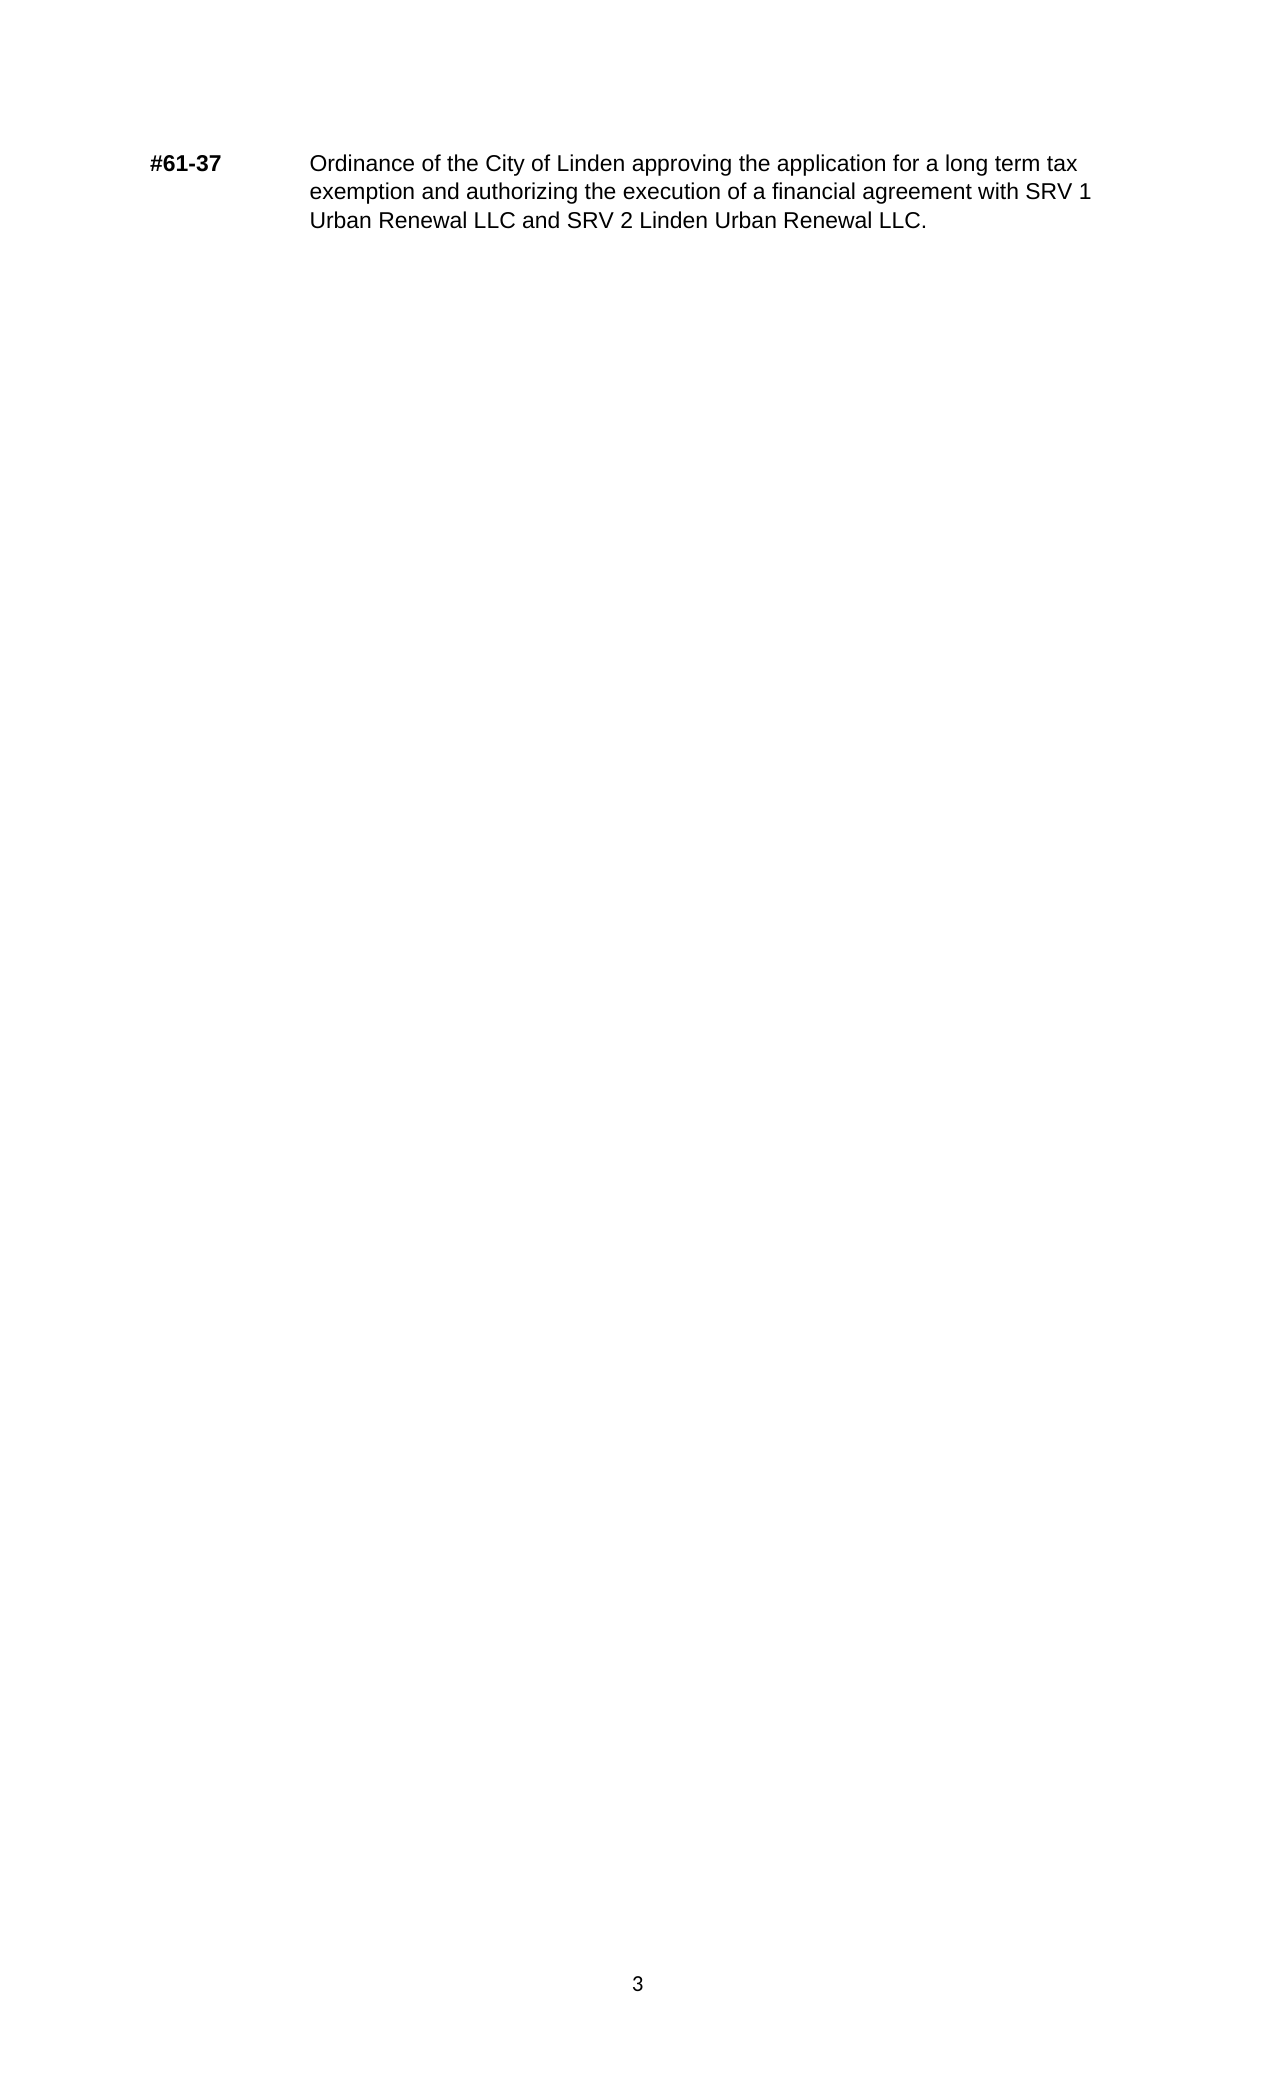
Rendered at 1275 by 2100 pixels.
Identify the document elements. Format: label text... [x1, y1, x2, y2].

list #61-37 Ordinance of the City of Linden approving the application for a long term tax exemption and authorizing the execution of a financial agreement with SRV 1 Urban Renewal LLC and SRV 2 Linden Urban Renewal LLC. [150, 150, 1125, 233]
